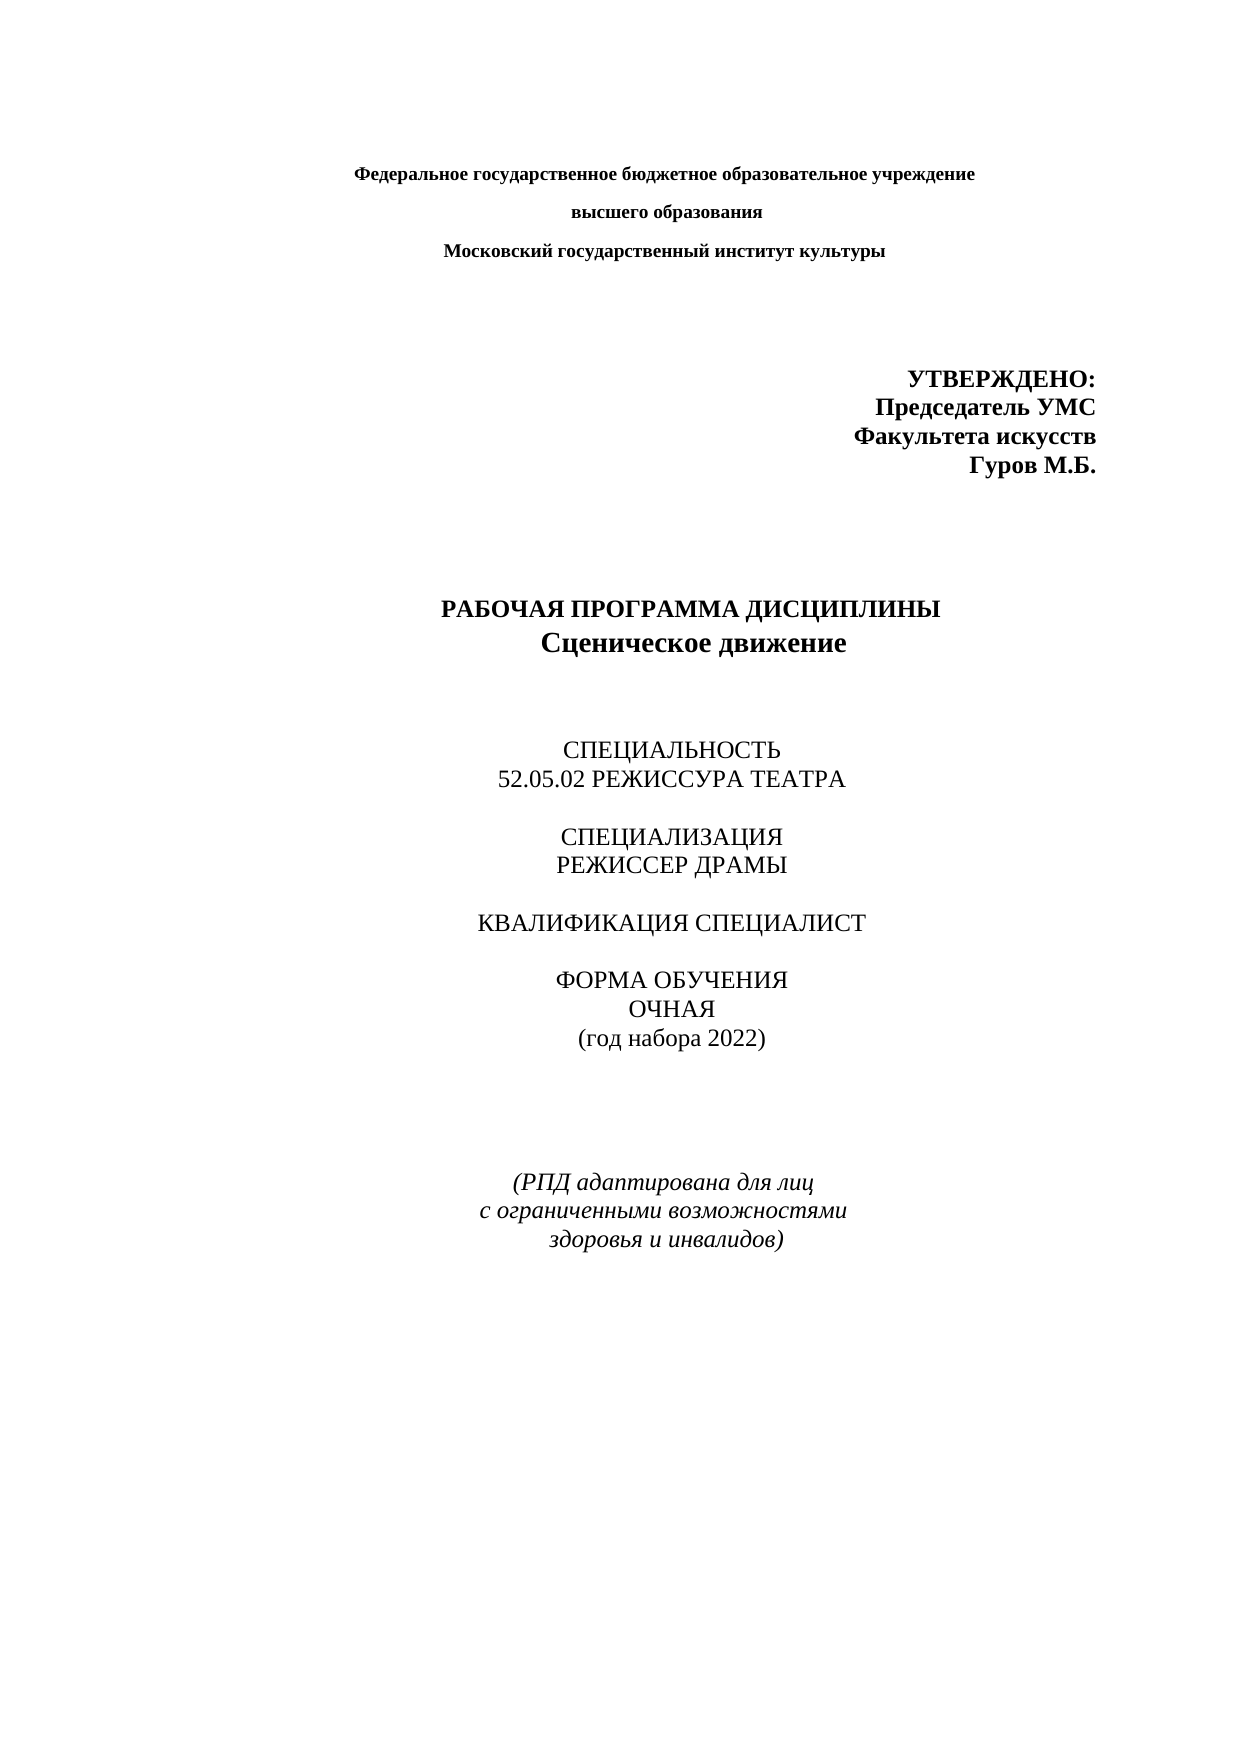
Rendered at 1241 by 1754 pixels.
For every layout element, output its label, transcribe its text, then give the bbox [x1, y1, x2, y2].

text КВАЛИФИКАЦИЯ СПЕЦИАЛИСТ [192, 908, 1152, 937]
text высшего образования [177, 201, 1152, 239]
text РАБОЧАЯ ПРОГРАММА ДИСЦИПЛИНЫ Сценическое движение [177, 594, 1152, 659]
text СПЕЦИАЛИЗАЦИЯ [192, 822, 1152, 850]
text ФОРМА ОБУЧЕНИЯ [192, 965, 1152, 994]
text ОЧНАЯ [192, 994, 1152, 1023]
text (год набора 2022) [192, 1023, 1152, 1052]
text Московский государственный институт культуры [177, 239, 1152, 277]
text РЕЖИССЕР ДРАМЫ [192, 850, 1152, 879]
text СПЕЦИАЛЬНОСТЬ [192, 735, 1152, 764]
text (РПД адаптирована для лиц [177, 1167, 1152, 1195]
text с ограниченными возможностями [177, 1195, 1152, 1224]
text здоровья и инвалидов) [177, 1224, 1152, 1253]
text 52.05.02 РЕЖИССУРА ТЕАТРА [192, 764, 1152, 793]
text Федеральное государственное бюджетное образовательное учреждение [177, 162, 1152, 201]
table_header УТВЕРЖДЕНО: Председатель УМС Факультета искусств Гуров М.Б. [665, 364, 1107, 479]
